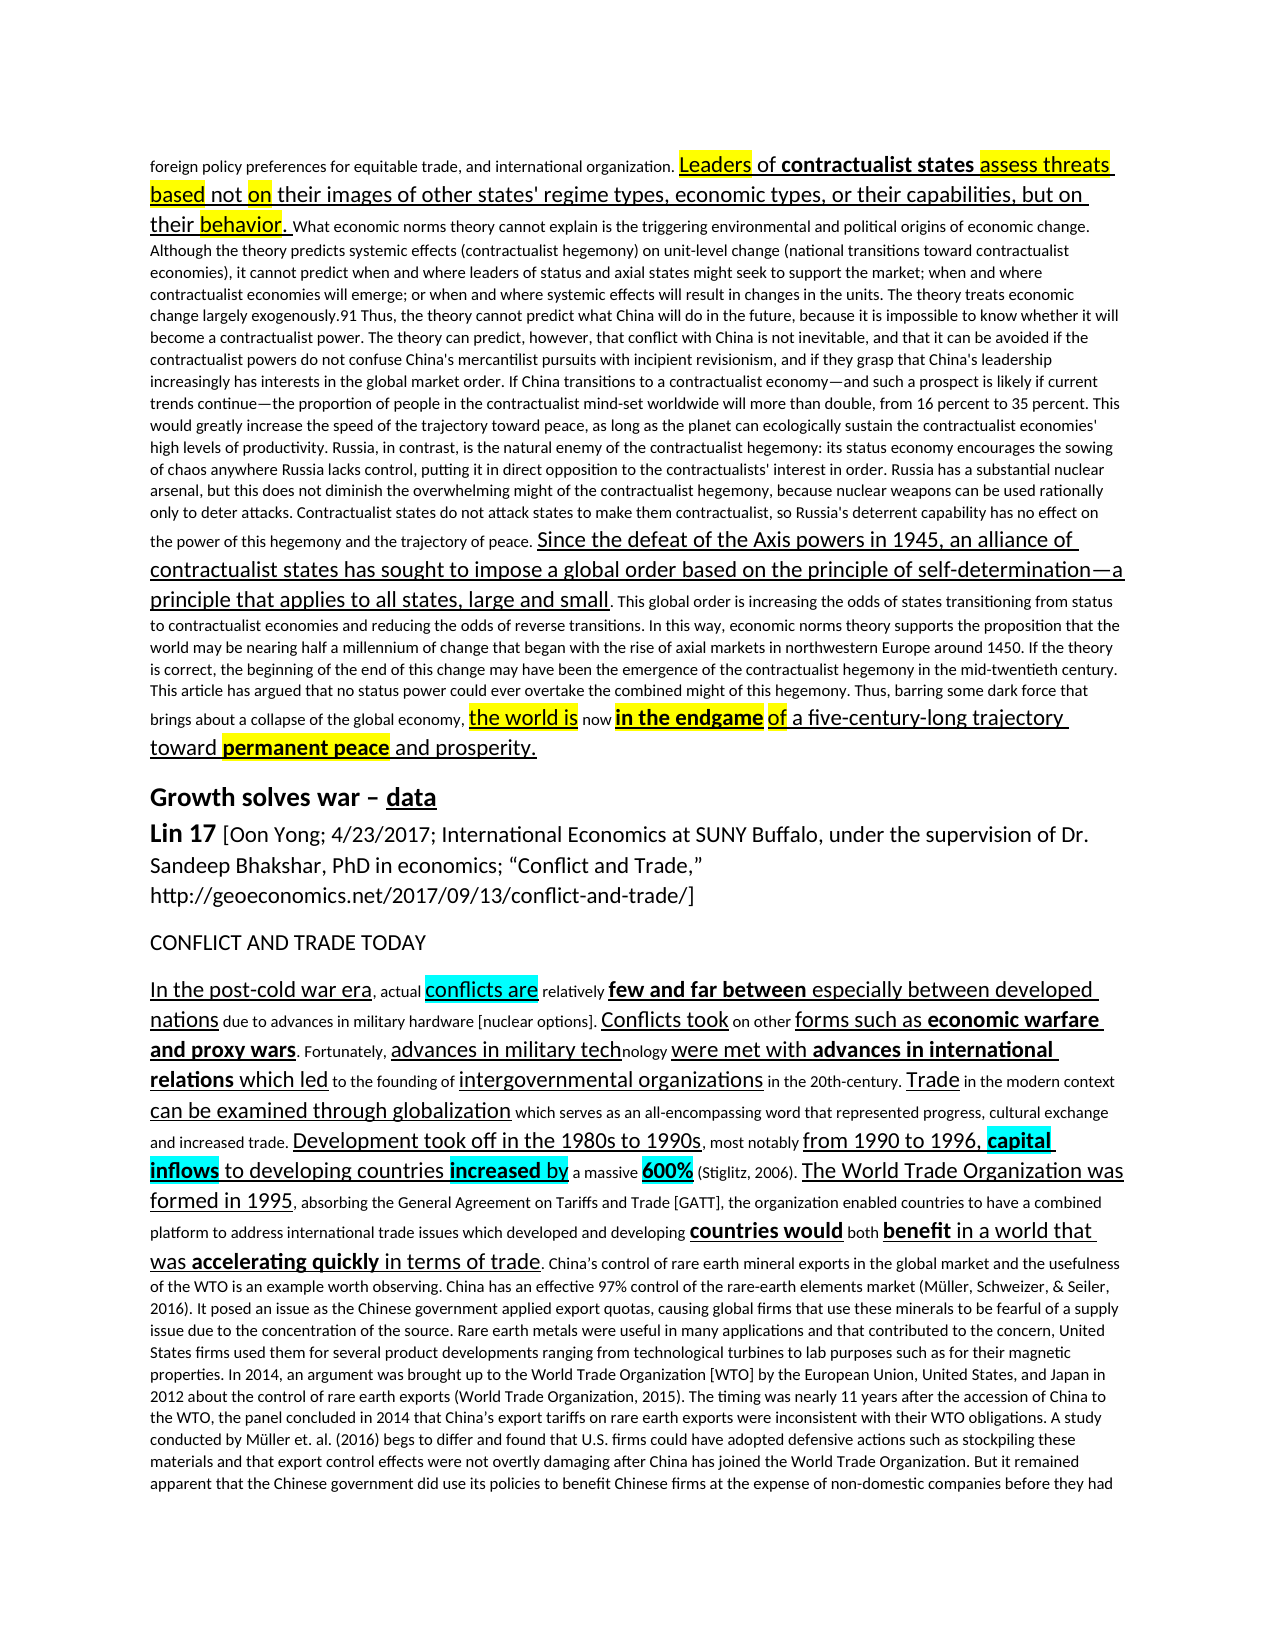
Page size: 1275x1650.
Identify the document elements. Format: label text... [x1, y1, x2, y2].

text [150, 975, 1125, 1494]
text CONFLICT AND TRADE TODAY [150, 928, 1125, 956]
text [150, 150, 1125, 579]
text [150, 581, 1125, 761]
text Lin 17 [Oon Yong; 4/23/2017; International Economics at SUNY Buffalo, under the supervision of Dr. Sandeep Bhakshar, PhD in economics; “Conflict and Trade,” http://geoeconomics.net/2017/09/13/conflict-and-trade/] [150, 816, 1125, 909]
subtitle Growth solves war – data [150, 780, 1125, 813]
